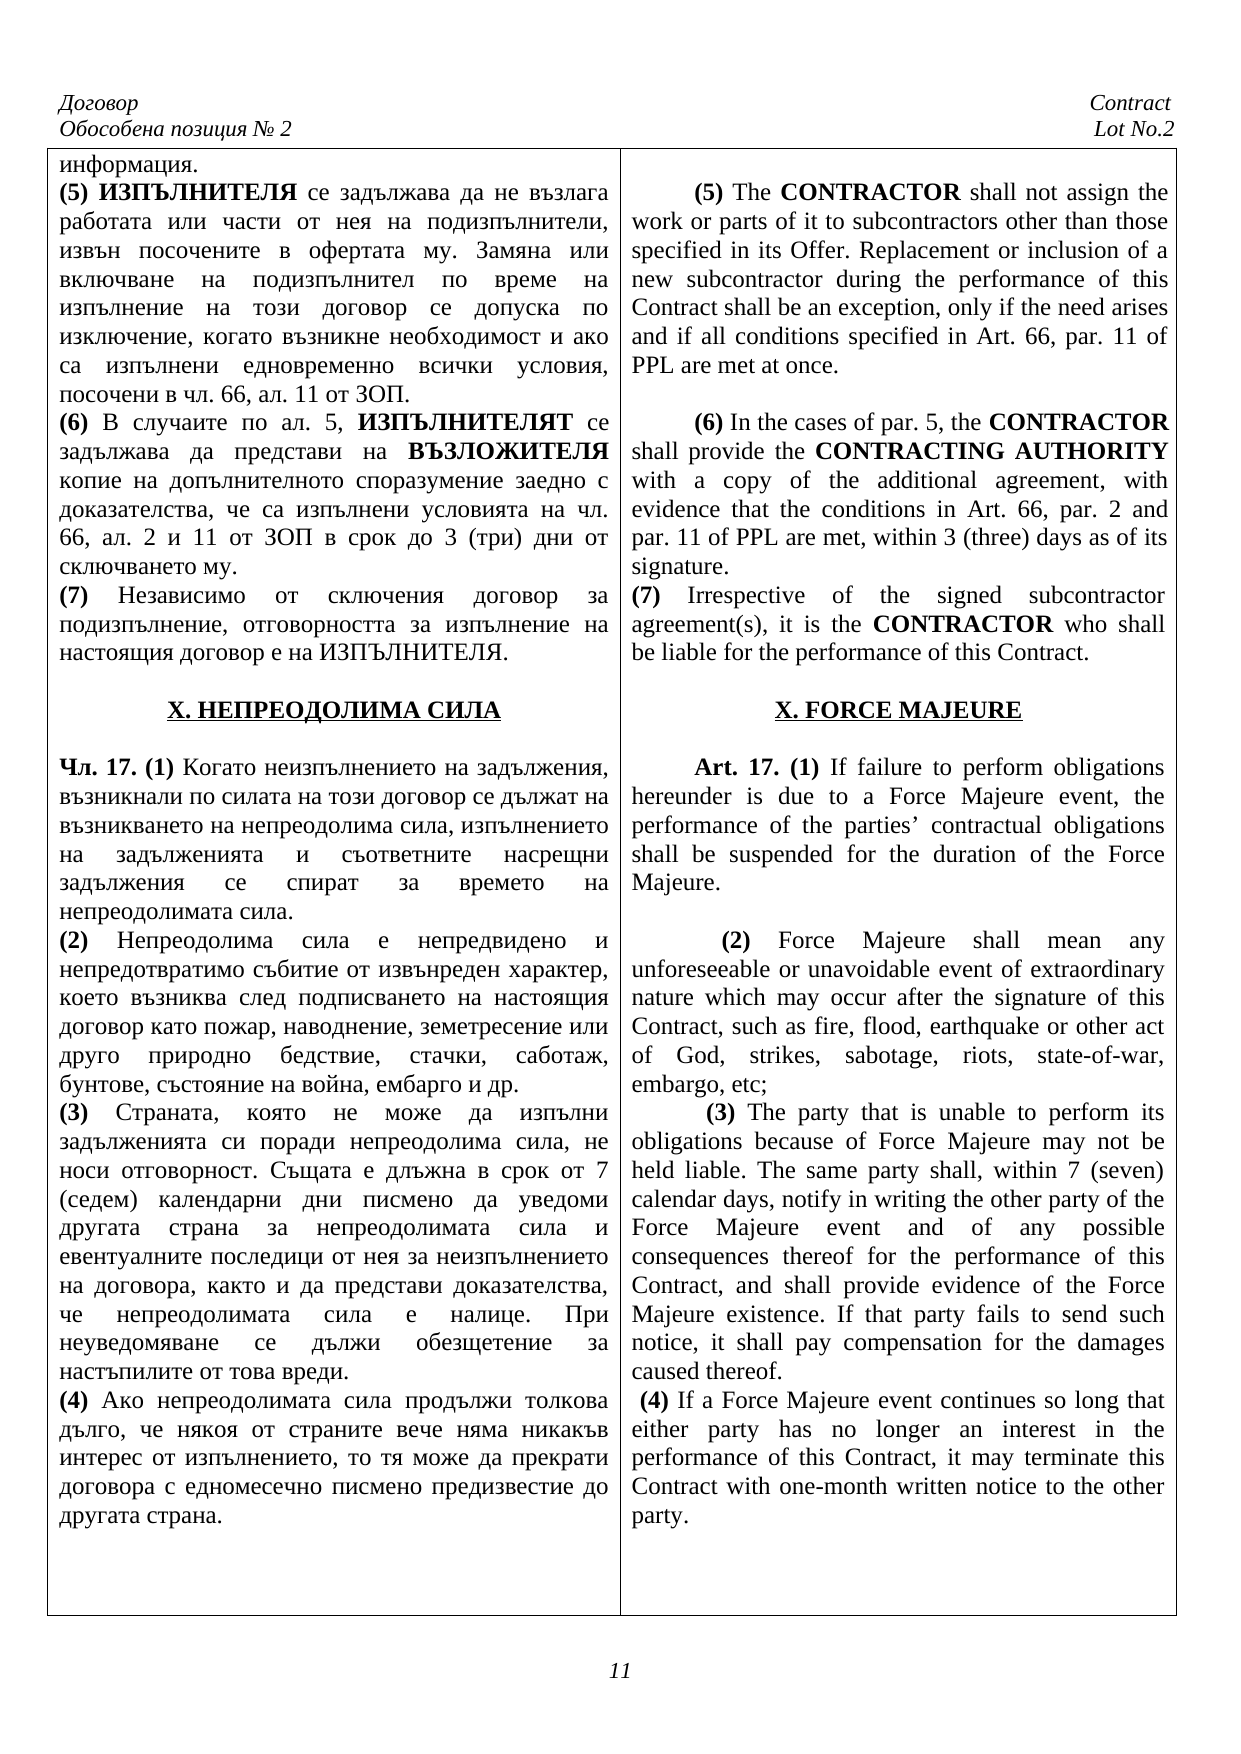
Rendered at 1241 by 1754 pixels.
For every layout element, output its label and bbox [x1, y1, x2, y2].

table_header [621, 149, 1176, 1615]
table_header [48, 149, 620, 1615]
